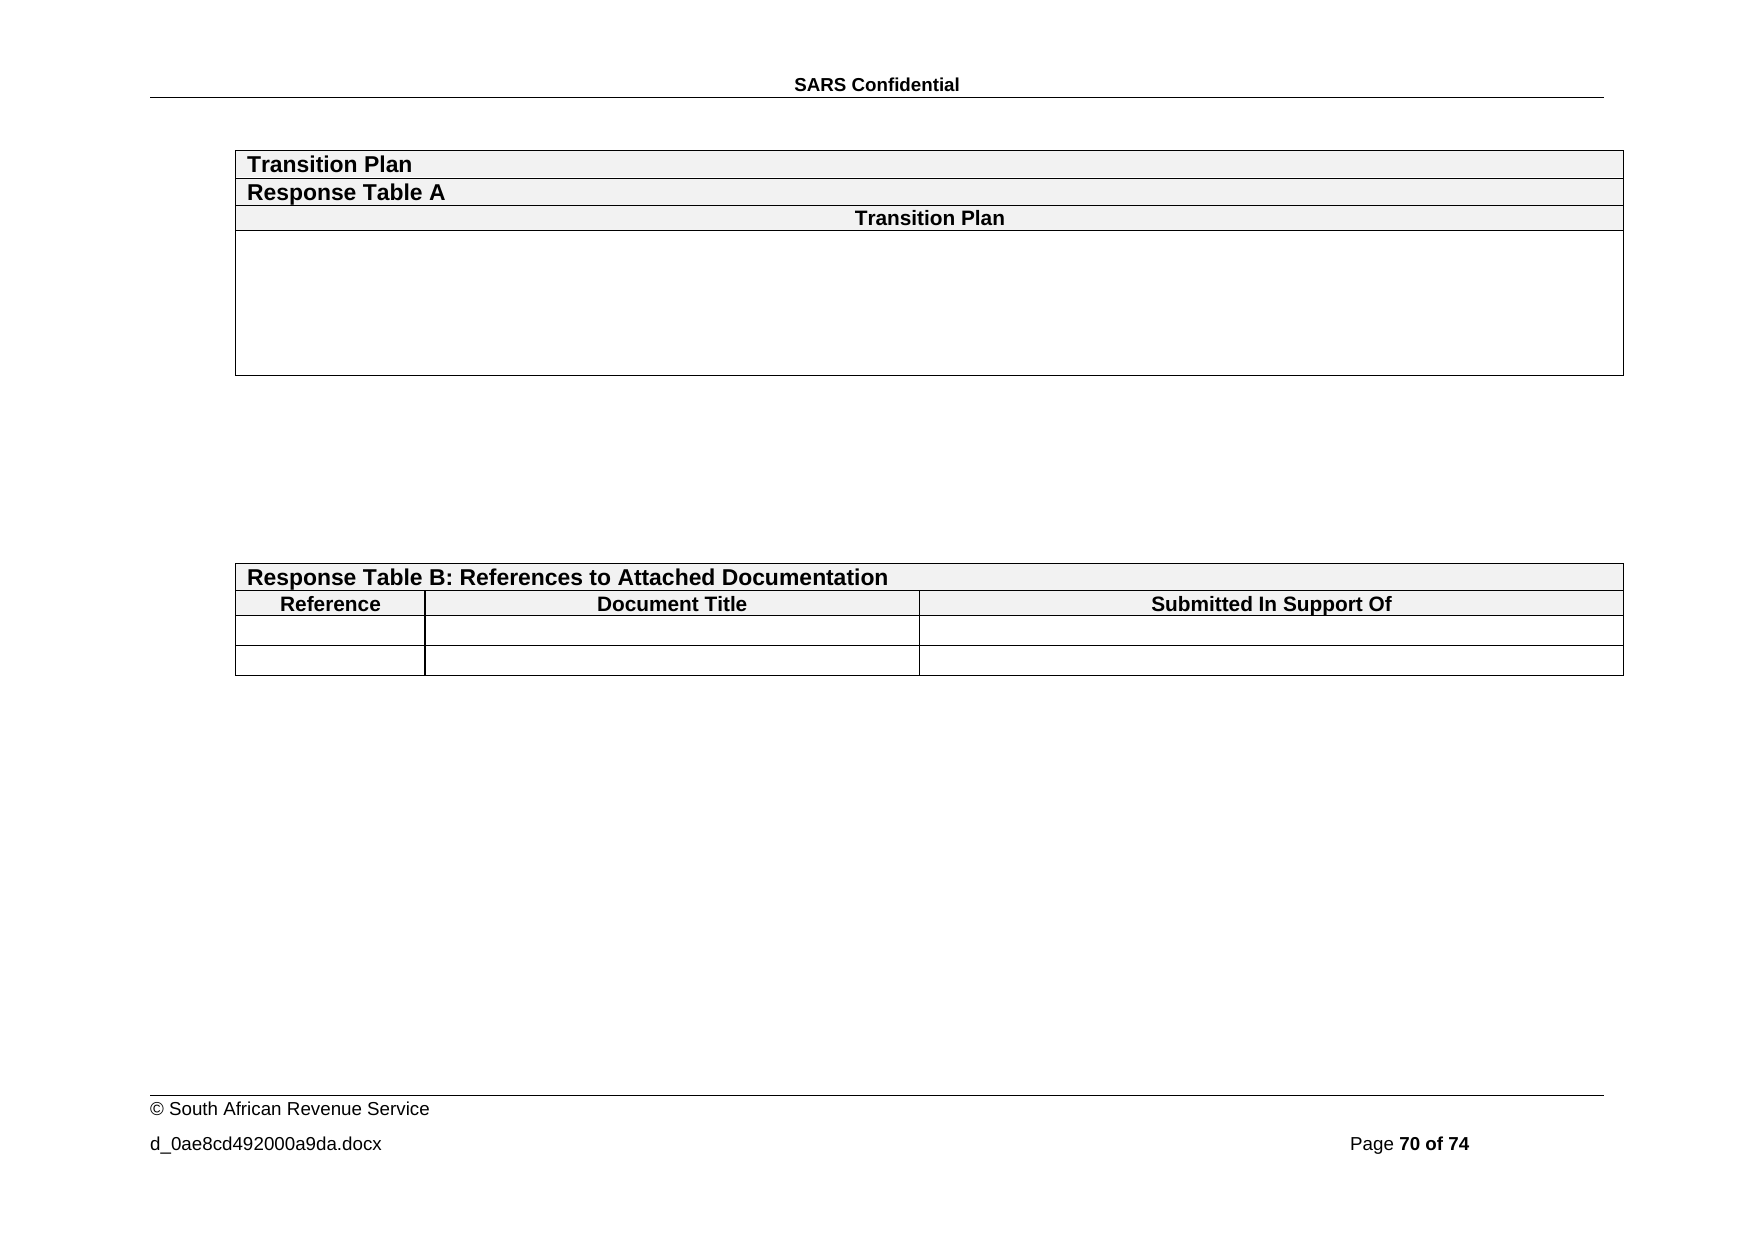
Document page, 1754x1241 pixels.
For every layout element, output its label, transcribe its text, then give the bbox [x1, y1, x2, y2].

table_header Transition Plan [236, 151, 1623, 177]
table_cell [236, 646, 424, 675]
table_cell Submitted In Support Of [920, 591, 1623, 615]
table_cell Transition Plan [236, 206, 1623, 230]
table_header Response Table B: References to Attached Documentation [236, 564, 1623, 590]
table_cell [236, 231, 1623, 374]
table_cell Document Title [426, 591, 919, 615]
table_cell Response Table A [236, 179, 1623, 205]
table_cell Reference [236, 591, 424, 615]
table_cell [426, 646, 919, 675]
table_cell [236, 616, 424, 645]
table_cell [426, 616, 919, 645]
table_cell [920, 646, 1623, 675]
table_cell [920, 616, 1623, 645]
